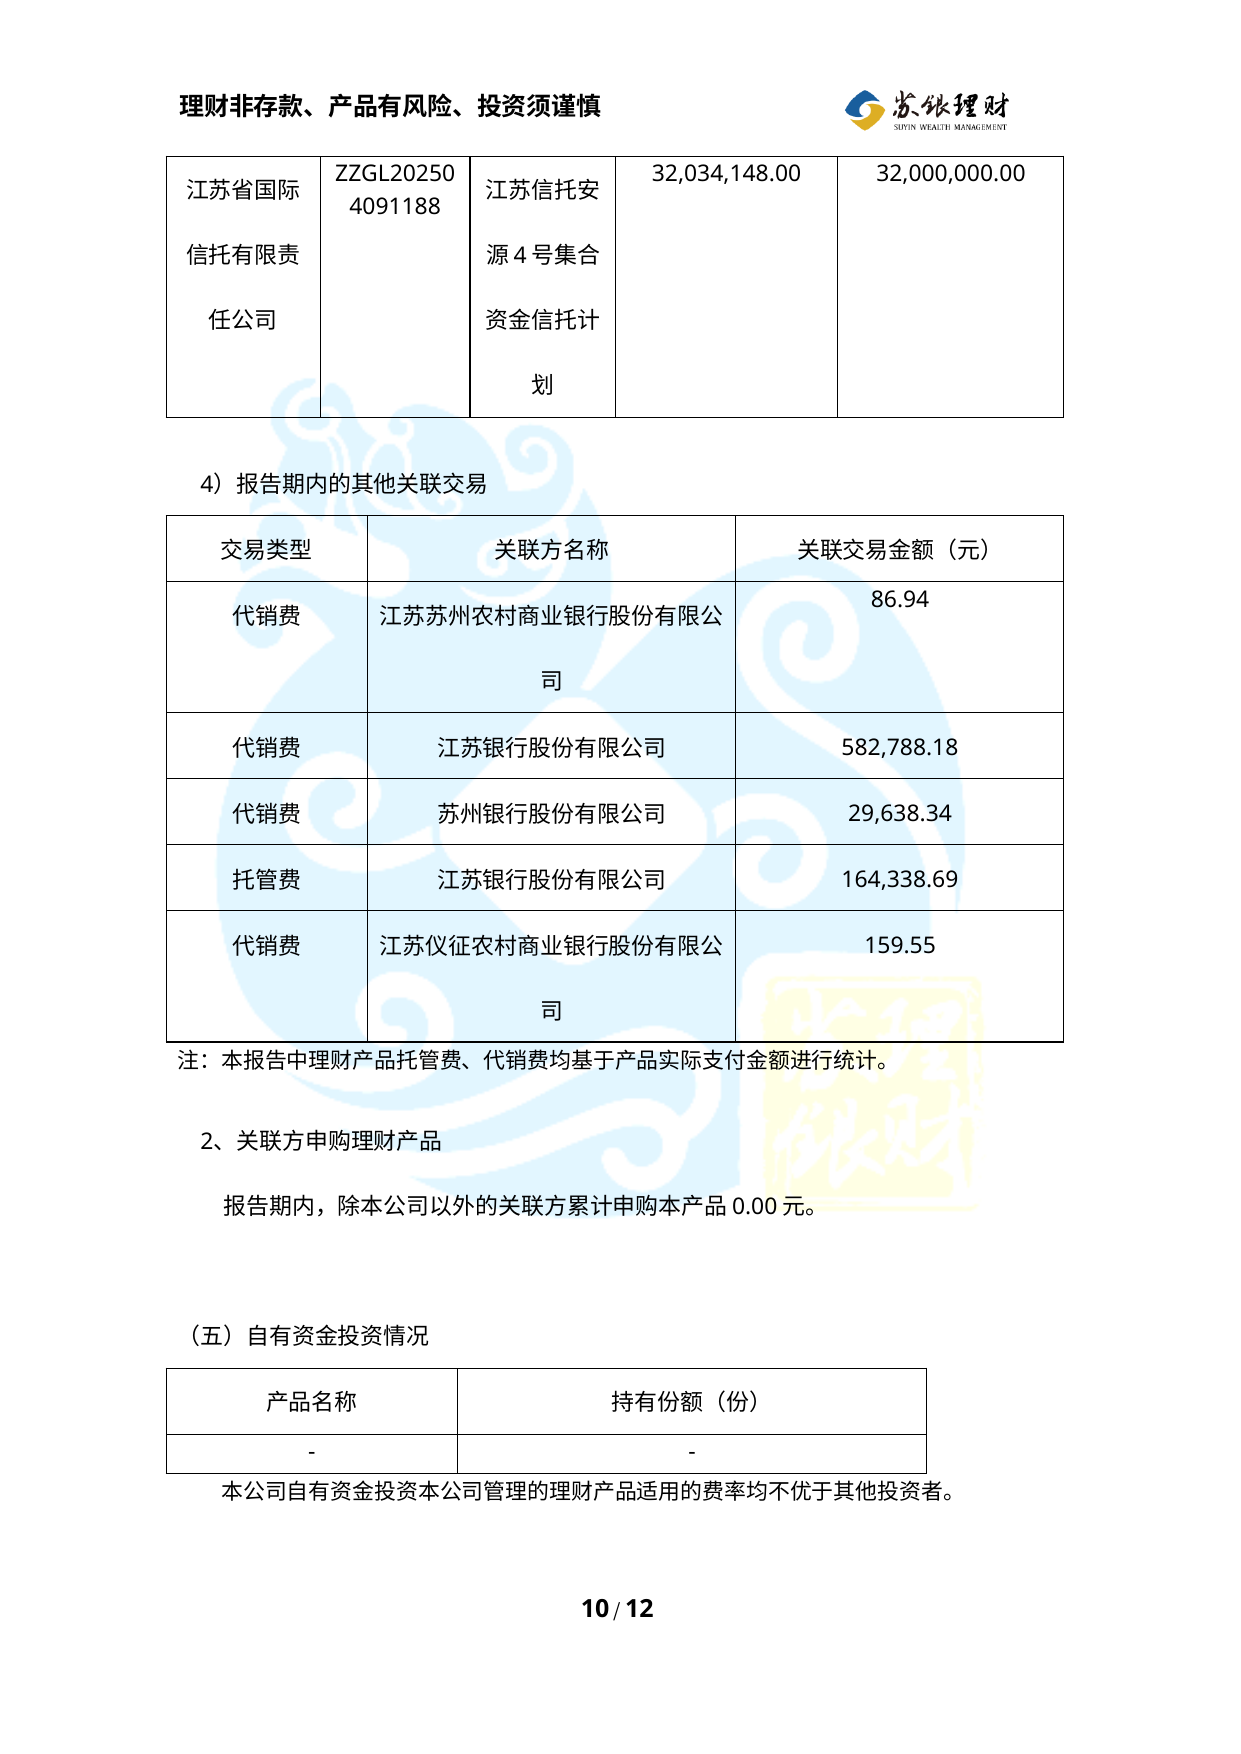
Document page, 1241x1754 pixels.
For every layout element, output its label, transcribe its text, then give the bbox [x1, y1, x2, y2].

table_cell 江苏仪征农村商业银行股份有限公司 [368, 911, 735, 1041]
table_cell 164,338.69 [736, 845, 1063, 910]
table_cell 代销费 [167, 713, 367, 778]
table_cell 江苏信托安源4号集合资金信托计划 [471, 157, 615, 417]
table_cell 托管费 [167, 845, 367, 910]
table_cell 代销费 [167, 911, 367, 1041]
text 注：本报告中理财产品托管费、代销费均基于产品实际支付金额进行统计。 [177, 1043, 1053, 1075]
table_header 关联交易金额（元） [736, 516, 1063, 581]
table_cell 29,638.34 [736, 779, 1063, 844]
table_cell 江苏银行股份有限公司 [368, 845, 735, 910]
table_cell ZZGL202504091188 [321, 157, 469, 417]
table_cell 582,788.18 [736, 713, 1063, 778]
table_cell 代销费 [167, 779, 367, 844]
list 报告期内的其他关联交易 [177, 450, 1053, 515]
table_cell - [167, 1435, 457, 1473]
table_cell 86.94 [736, 582, 1063, 712]
text 本公司自有资金投资本公司管理的理财产品适用的费率均不优于其他投资者。 [177, 1474, 1053, 1506]
table_cell 苏州银行股份有限公司 [368, 779, 735, 844]
table_header 产品名称 [167, 1369, 457, 1433]
table_cell 江苏银行股份有限公司 [368, 713, 735, 778]
table_header 交易类型 [167, 516, 367, 581]
text 2、关联方申购理财产品 [177, 1107, 1053, 1172]
table_cell - [458, 1435, 926, 1473]
table_cell 江苏苏州农村商业银行股份有限公司 [368, 582, 735, 712]
table_cell 江苏省国际信托有限责任公司 [167, 157, 320, 417]
picture [820, 72, 1039, 143]
table_header 持有份额（份） [458, 1369, 926, 1433]
text 报告期内，除本公司以外的关联方累计申购本产品0.00元。 [177, 1172, 1053, 1237]
table_cell 代销费 [167, 582, 367, 712]
table_cell 32,034,148.00 [616, 157, 837, 417]
text （五）自有资金投资情况 [177, 1302, 1053, 1367]
table_cell 32,000,000.00 [838, 157, 1063, 417]
table_header 关联方名称 [368, 516, 735, 581]
table_cell 159.55 [736, 911, 1063, 1041]
